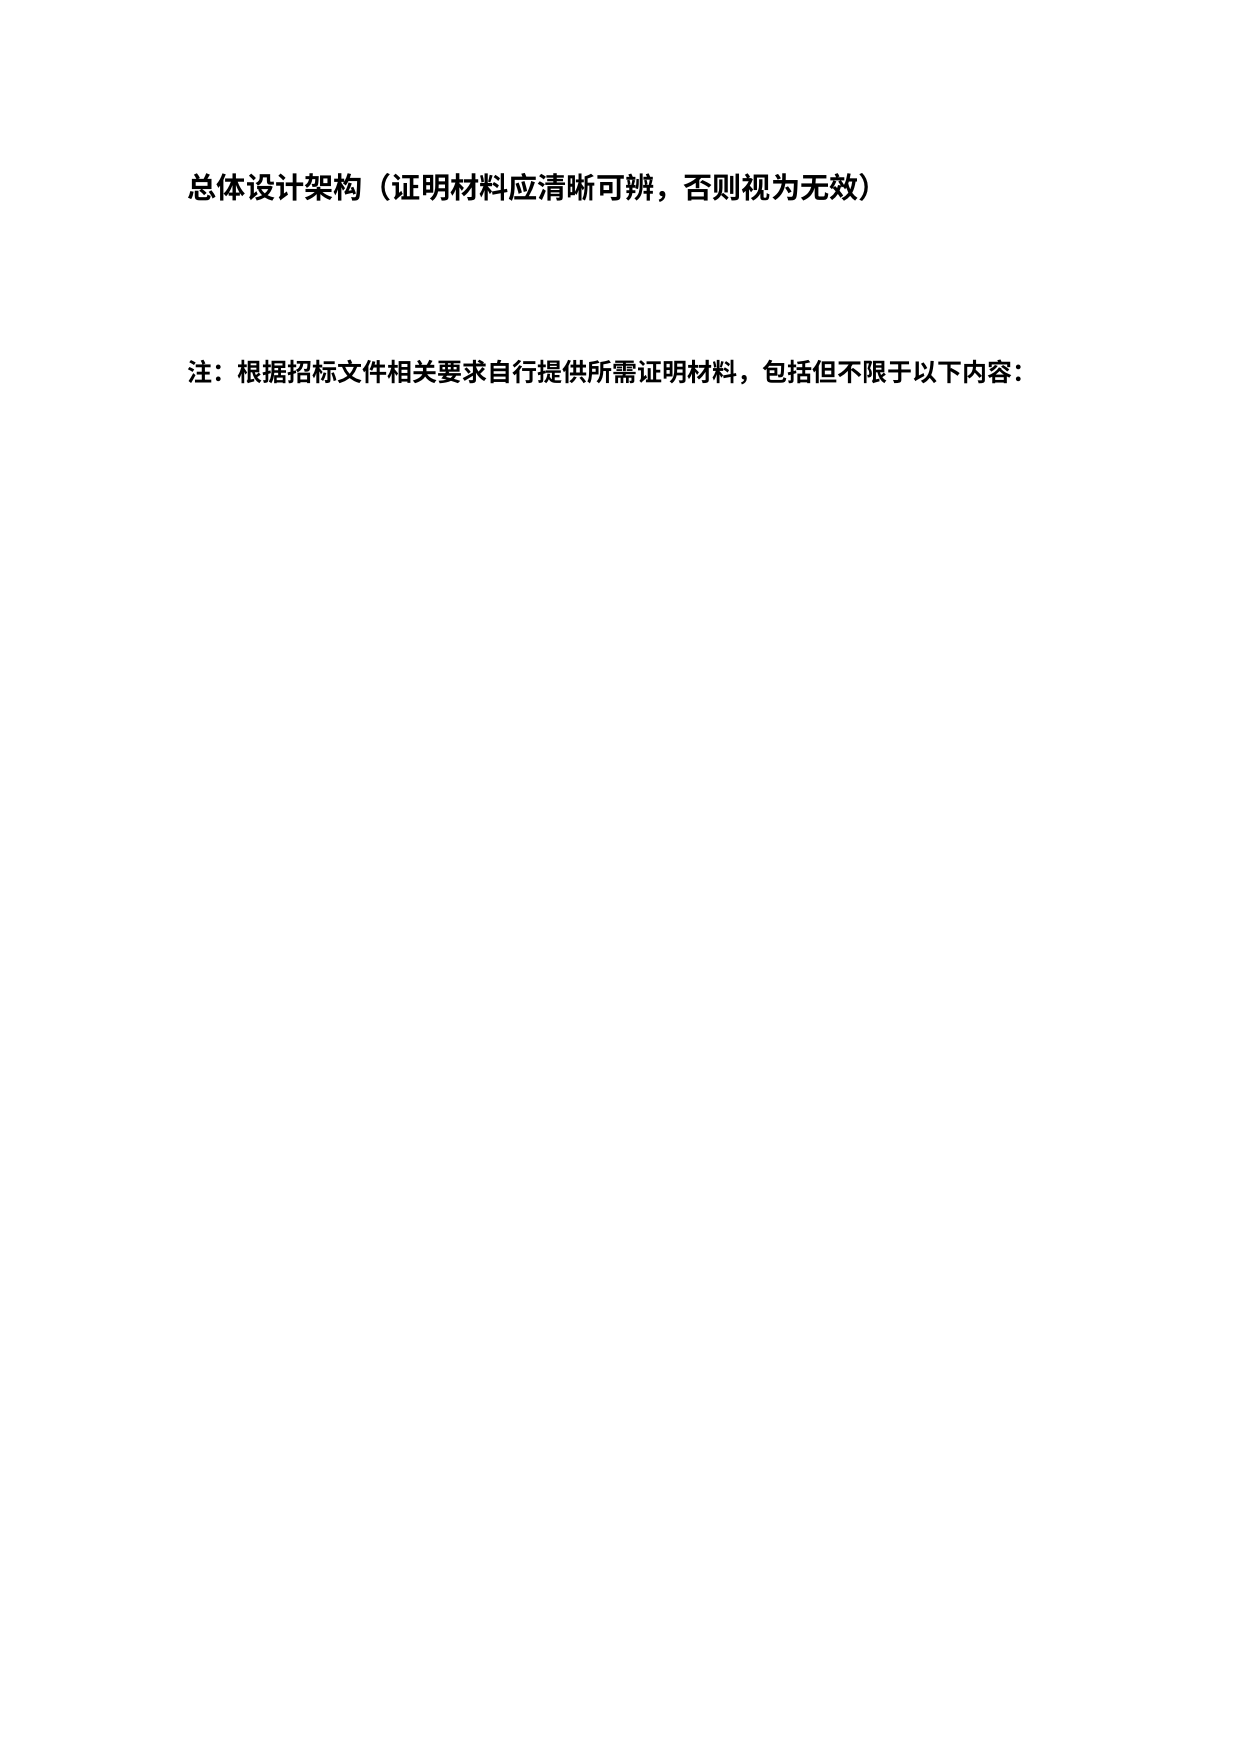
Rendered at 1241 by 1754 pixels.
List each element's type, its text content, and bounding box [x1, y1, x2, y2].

text 总体设计架构（证明材料应清晰可辨，否则视为无效） [187, 162, 1053, 208]
text 注：根据招标文件相关要求自行提供所需证明材料，包括但不限于以下内容： [187, 338, 1053, 403]
